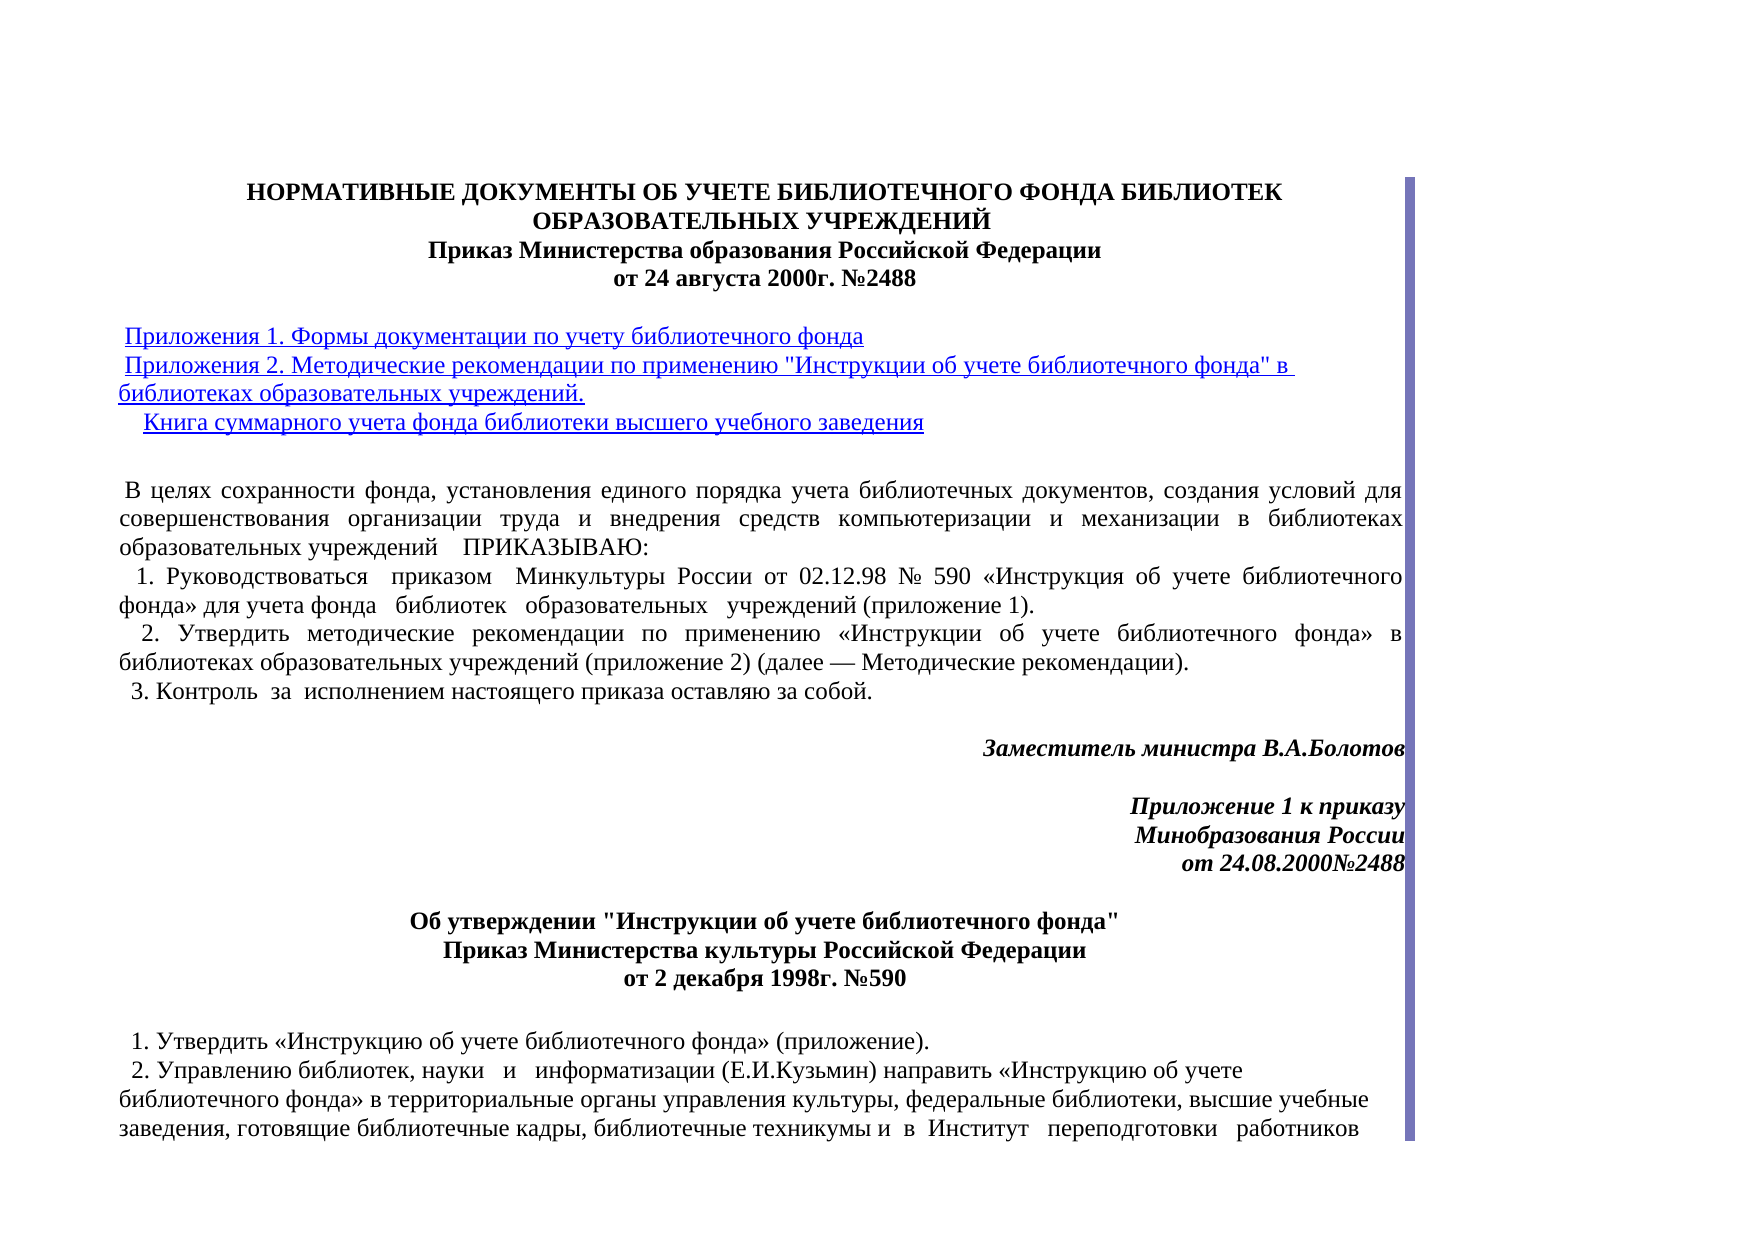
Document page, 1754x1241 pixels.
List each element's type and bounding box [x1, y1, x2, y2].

table_header [1405, 177, 1415, 1141]
table_header [118, 177, 1405, 1141]
